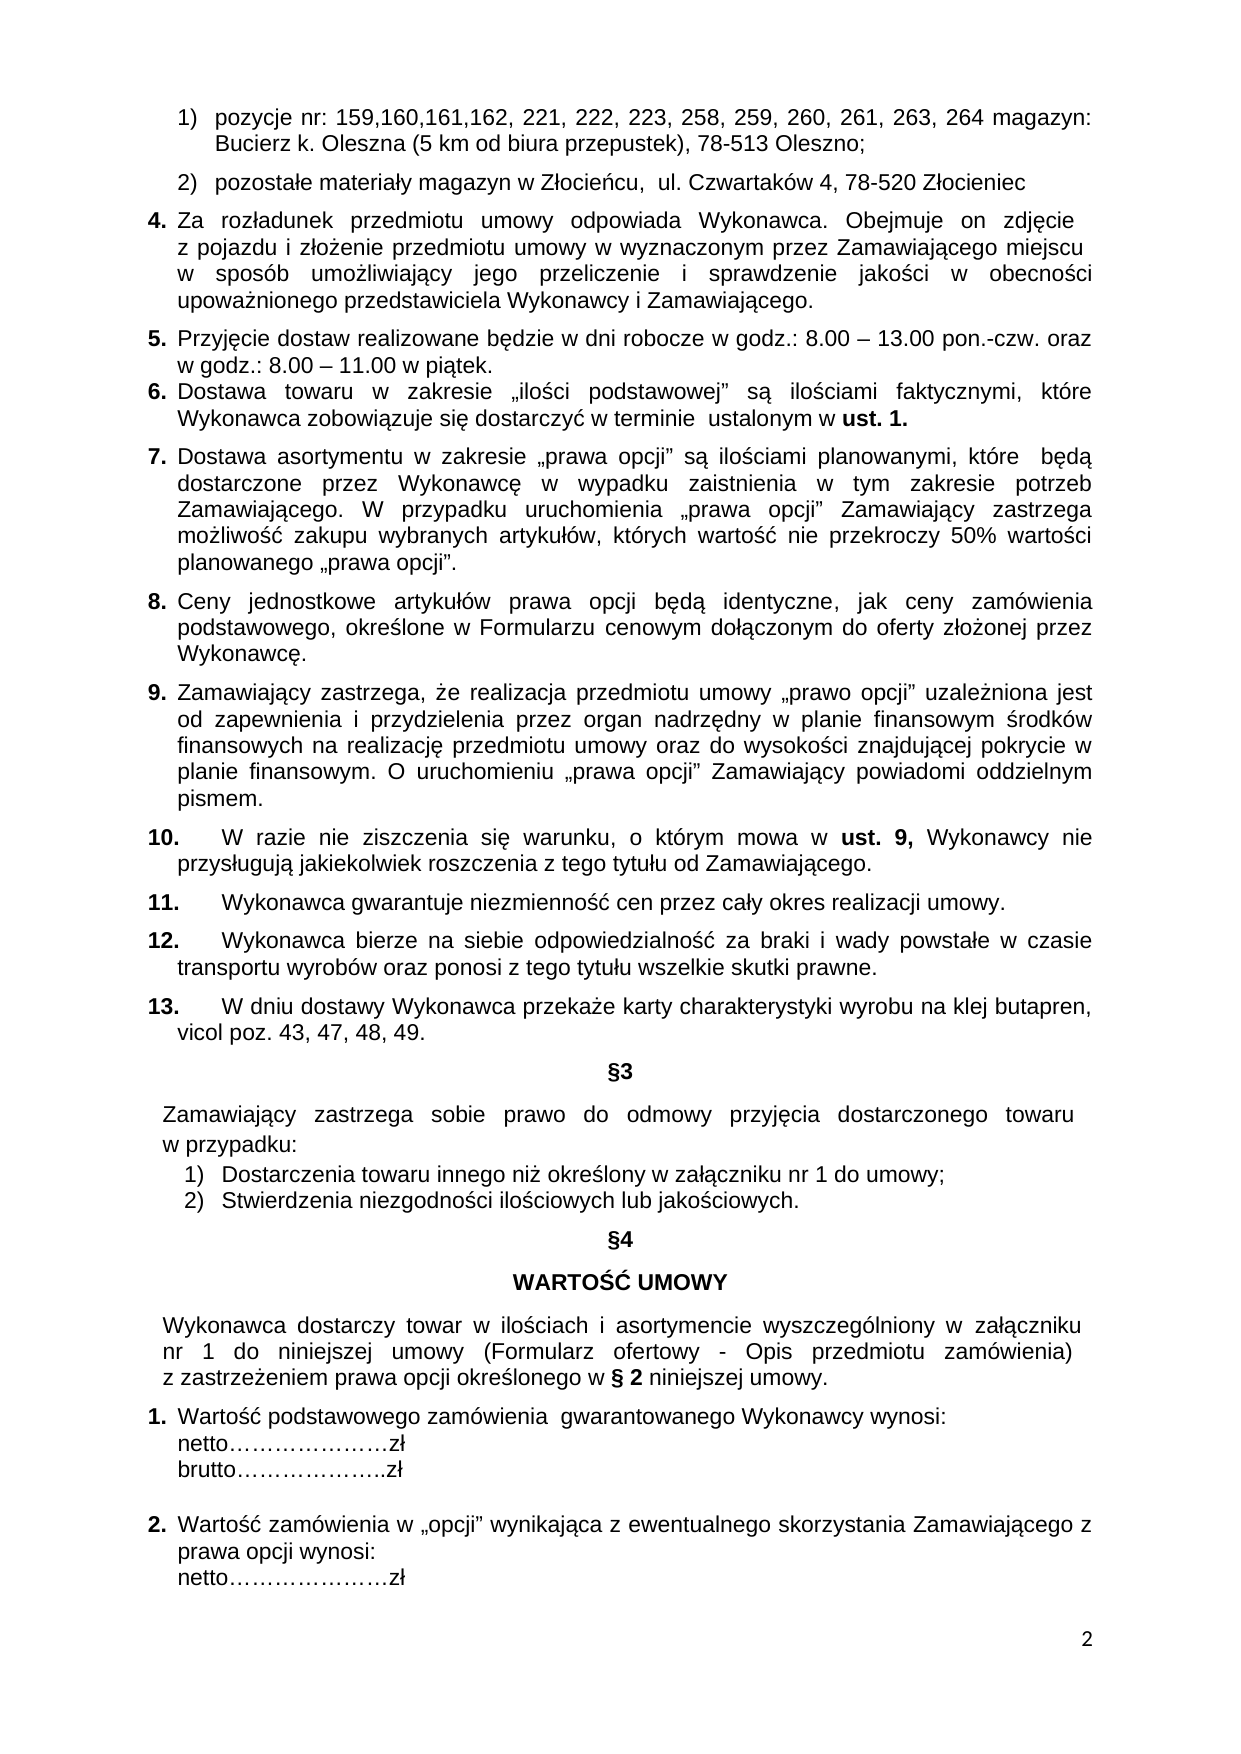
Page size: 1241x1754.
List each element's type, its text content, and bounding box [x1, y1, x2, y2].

list W dniu dostawy Wykonawca przekaże karty charakterystyki wyrobu na klej butapren, vicol poz. 43, 47, 48, 49. [148, 993, 1093, 1045]
list Stwierdzenia niezgodności ilościowych lub jakościowych. [184, 1187, 1093, 1214]
list Zamawiający zastrzega, że realizacja przedmiotu umowy „prawo opcji” uzależniona jest od zapewnienia i przydzielenia przez organ nadrzędny w planie finansowym środków finansowych na realizację przedmiotu umowy oraz do wysokości znajdującej pokrycie w planie finansowym. O uruchomieniu „prawa opcji” Zamawiający powiadomi oddzielnym pismem. [148, 679, 1093, 811]
text Wykonawca dostarczy towar w ilościach i asortymencie wyszczególniony w załączniku nr 1 do niniejszej umowy (Formularz ofertowy - Opis przedmiotu zamówienia) z zastrzeżeniem prawa opcji określonego w § 2 niniejszej umowy. [162, 1312, 1093, 1391]
list Dostawa towaru w zakresie „ilości podstawowej” są ilościami faktycznymi, które Wykonawca zobowiązuje się dostarczyć w terminie ustalonym w ust. 1. [148, 378, 1093, 431]
list Wykonawca bierze na siebie odpowiedzialność za braki i wady powstałe w czasie transportu wyrobów oraz ponosi z tego tytułu wszelkie skutki prawne. [148, 927, 1093, 980]
list pozycje nr: 159,160,161,162, 221, 222, 223, 258, 259, 260, 261, 263, 264 magazyn: Bucierz k. Oleszna (5 km od biura przepustek), 78-513 Oleszno; [177, 103, 1093, 156]
list Ceny jednostkowe artykułów prawa opcji będą identyczne, jak ceny zamówienia podstawowego, określone w Formularzu cenowym dołączonym do oferty złożonej przez Wykonawcę. [148, 588, 1093, 667]
list Wartość zamówienia w „opcji” wynikająca z ewentualnego skorzystania Zamawiającego z prawa opcji wynosi: [148, 1511, 1093, 1564]
text netto…………………zł [177, 1429, 1093, 1456]
text brutto………………..zł [177, 1456, 1093, 1482]
text WARTOŚĆ UMOWY [148, 1269, 1093, 1295]
text netto…………………zł [177, 1564, 1093, 1591]
list W razie nie ziszczenia się warunku, o którym mowa w ust. 9, Wykonawcy nie przysługują jakiekolwiek roszczenia z tego tytułu od Zamawiającego. [148, 823, 1093, 876]
list Dostawa asortymentu w zakresie „prawa opcji” są ilościami planowanymi, które będą dostarczone przez Wykonawcę w wypadku zaistnienia w tym zakresie potrzeb Zamawiającego. W przypadku uruchomienia „prawa opcji” Zamawiający zastrzega możliwość zakupu wybranych artykułów, których wartość nie przekroczy 50% wartości planowanego „prawa opcji”. [148, 443, 1093, 575]
list Zamawiający zastrzega sobie prawo do odmowy przyjęcia dostarczonego towaru w przypadku: [162, 1101, 1093, 1157]
list Wykonawca gwarantuje niezmienność cen przez cały okres realizacji umowy. [148, 889, 1093, 915]
text §4 [148, 1226, 1093, 1253]
list pozostałe materiały magazyn w Złocieńcu, ul. Czwartaków 4, 78-520 Złocieniec [177, 169, 1093, 195]
list Za rozładunek przedmiotu umowy odpowiada Wykonawca. Obejmuje on zdjęcie z pojazdu i złożenie przedmiotu umowy w wyznaczonym przez Zamawiającego miejscu w sposób umożliwiający jego przeliczenie i sprawdzenie jakości w obecności upoważnionego przedstawiciela Wykonawcy i Zamawiającego. [148, 207, 1093, 313]
list Wartość podstawowego zamówienia gwarantowanego Wykonawcy wynosi: [148, 1403, 1093, 1429]
text §3 [148, 1058, 1093, 1084]
list Przyjęcie dostaw realizowane będzie w dni robocze w godz.: 8.00 – 13.00 pon.-czw. oraz w godz.: 8.00 – 11.00 w piątek. [148, 325, 1093, 378]
list Dostarczenia towaru innego niż określony w załączniku nr 1 do umowy; [184, 1161, 1093, 1187]
